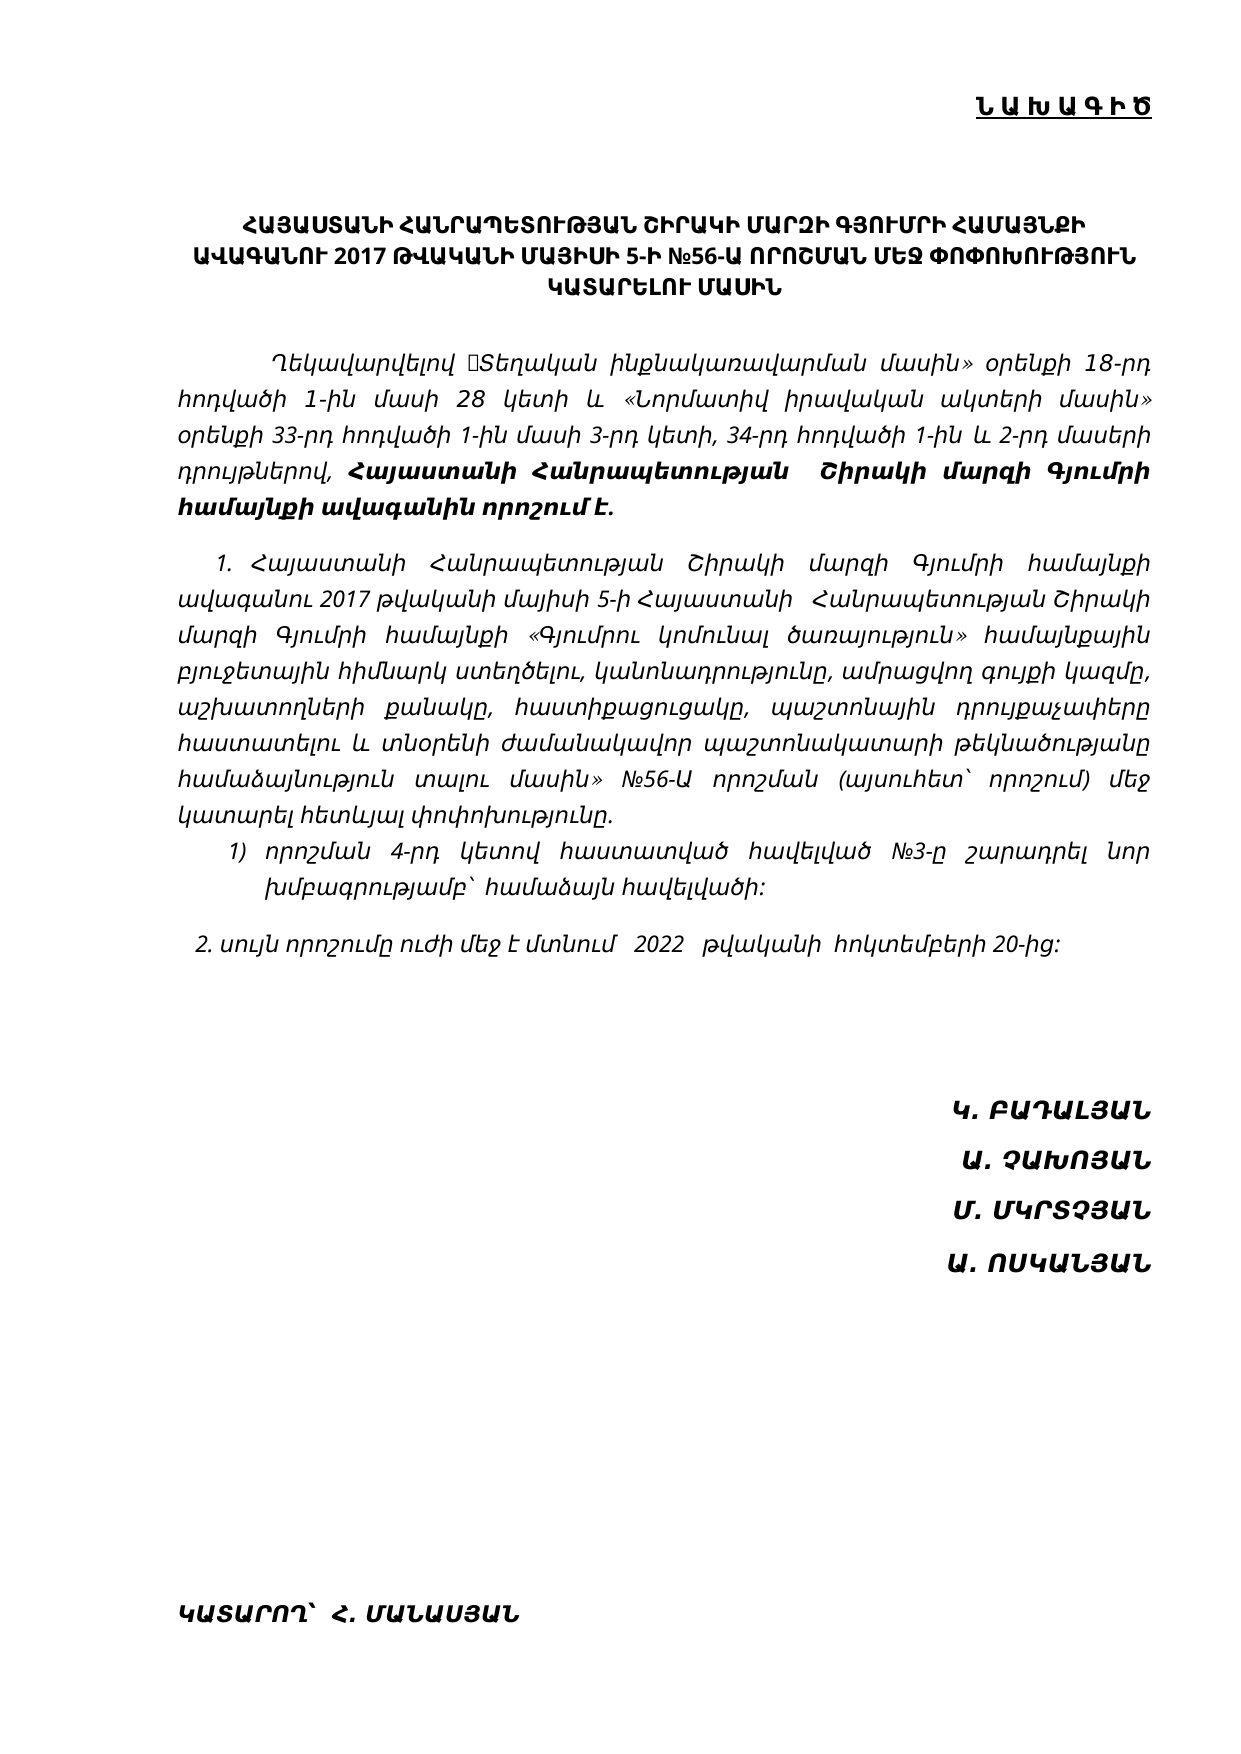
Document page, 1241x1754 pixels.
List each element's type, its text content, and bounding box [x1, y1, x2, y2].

list Հայաստանի Հանրապետության Շիրակի մարզի Գյումրի համայնքի ավագանու 2017 թվականի մայիսի 5-ի Հայաստանի Հանրապետության Շիրակի մարզի Գյումրի համայնքի Գյումրու կոմունալ ծառայություն համայնքային բյուջետային հիմնարկ ստեղծելու, կանոնադրությունը, ամրացվող գույքի կազմը, աշխատողների քանակը, հաստիքացուցակը, պաշտոնային դրույքաչափերը հաստատելու և տնօրենի ժամանակավոր պաշտոնակատարի թեկնածությանը համաձայնություն տալու մասին №56-Ա որոշման (այսուհետ՝ որոշում) մեջ կատարել հետևյալ փոփոխությունը. [177, 547, 1152, 830]
text ԿԱՏԱՐՈՂ՝ Հ. ՄԱՆԱՍՅԱՆ [177, 1601, 1152, 1628]
text Կ. ԲԱԴԱԼՅԱՆ [177, 1096, 1152, 1125]
list որոշման 4-րդ կետով հաստատված հավելված №3-ը շարադրել նոր խմբագրությամբ՝ համաձայն հավելվածի: [227, 835, 1152, 902]
text Ն Ա Խ Ա Գ Ի Ծ [177, 89, 1152, 123]
text Ա. ՈՍԿԱՆՅԱՆ [177, 1246, 1152, 1280]
text Ա. ՉԱԽՈՅԱՆ [177, 1146, 1152, 1175]
text ՀԱՅԱՍՏԱՆԻ ՀԱՆՐԱՊԵՏՈՒԹՅԱՆ ՇԻՐԱԿԻ ՄԱՐԶԻ ԳՅՈՒՄՐԻ ՀԱՄԱՅՆՔԻ ԱՎԱԳԱՆՈՒ 2017 ԹՎԱԿԱՆԻ ՄԱՅԻՍԻ 5-Ի №56-Ա ՈՐՈՇՄԱՆ ՄԵՋ ՓՈՓՈԽՈՒԹՅՈՒՆ ԿԱՏԱՐԵԼՈՒ ՄԱՍԻՆ [177, 209, 1152, 302]
text 2. սույն որոշումը ուժի մեջ է մտնում 2022 թվականի հոկտեմբերի 20-ից: [177, 928, 1152, 959]
text Ղեկավարվելով Տեղական ինքնակառավարման մասին օրենքի 18-րդ հոդվածի 1-ին մասի 28 կետի և Նորմատիվ իրավական ակտերի մասին օրենքի 33-րդ հոդվածի 1-ին մասի 3-րդ կետի, 34-րդ հոդվածի 1-ին և 2-րդ մասերի դրույթներով, Հայաստանի Հանրապետության Շիրակի մարզի Գյումրի համայնքի ավագանին որոշում է. [177, 347, 1152, 522]
text Մ. ՄԿՐՏՉՅԱՆ [177, 1196, 1152, 1225]
